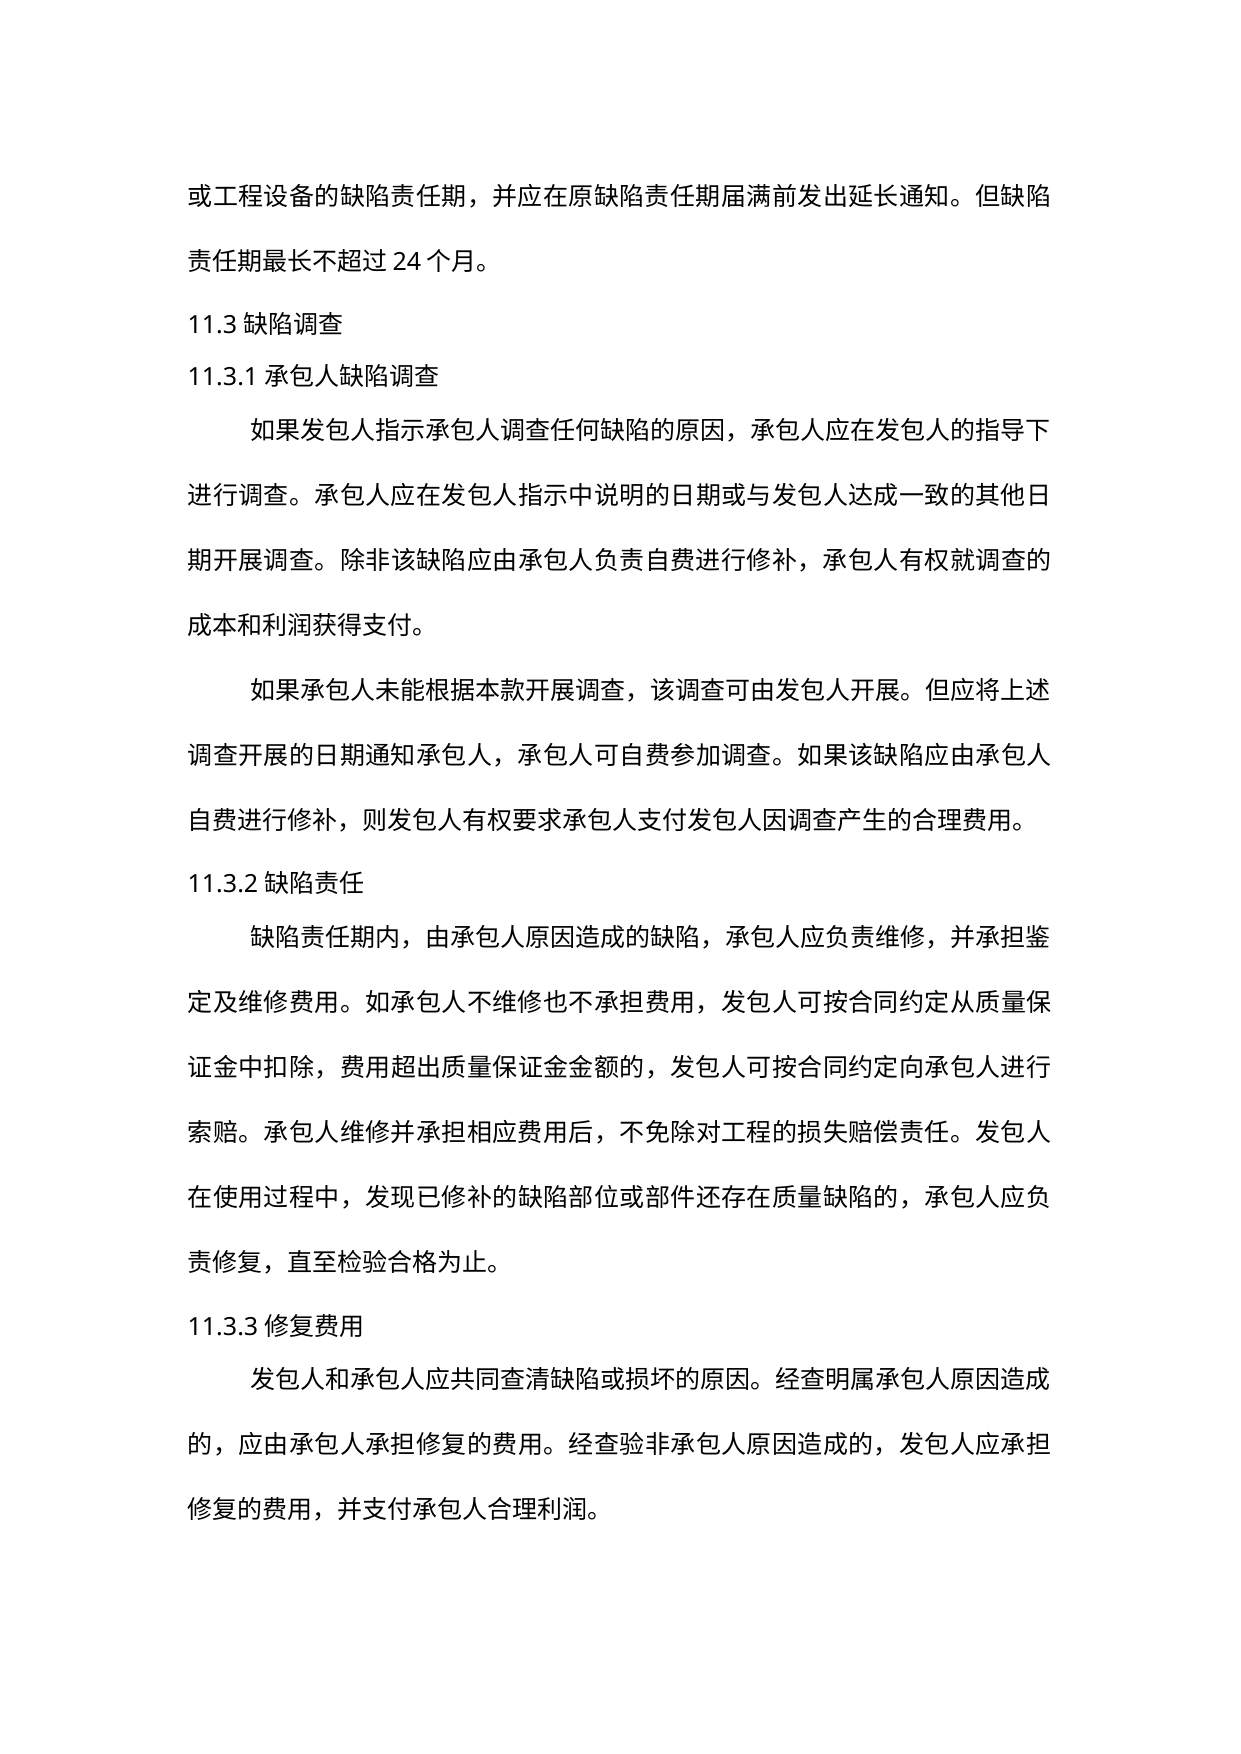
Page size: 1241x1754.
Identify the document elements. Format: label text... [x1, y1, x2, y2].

text 如果发包人指示承包人调查任何缺陷的原因，承包人应在发包人的指导下进行调查。承包人应在发包人指示中说明的日期或与发包人达成一致的其他日期开展调查。除非该缺陷应由承包人负责自费进行修补，承包人有权就调查的成本和利润获得支付。 [187, 396, 1053, 656]
text 缺陷责任期内，由承包人原因造成的缺陷，承包人应负责维修，并承担鉴定及维修费用。如承包人不维修也不承担费用，发包人可按合同约定从质量保证金中扣除，费用超出质量保证金金额的，发包人可按合同约定向承包人进行索赔。承包人维修并承担相应费用后，不免除对工程的损失赔偿责任。发包人在使用过程中，发现已修补的缺陷部位或部件还存在质量缺陷的，承包人应负责修复，直至检验合格为止。 [187, 903, 1053, 1293]
list 11.3.3 修复费用 [187, 1293, 1053, 1345]
list 11.3.2 缺陷责任 [187, 851, 1053, 903]
list 11.3.1 承包人缺陷调查 [187, 344, 1053, 396]
text 如果承包人未能根据本款开展调查，该调查可由发包人开展。但应将上述调查开展的日期通知承包人，承包人可自费参加调查。如果该缺陷应由承包人自费进行修补，则发包人有权要求承包人支付发包人因调查产生的合理费用。 [187, 656, 1053, 851]
list 11.3 缺陷调查 [187, 292, 1053, 344]
text 发包人和承包人应共同查清缺陷或损坏的原因。经查明属承包人原因造成的，应由承包人承担修复的费用。经查验非承包人原因造成的，发包人应承担修复的费用，并支付承包人合理利润。 [187, 1345, 1053, 1540]
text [187, 162, 1053, 292]
